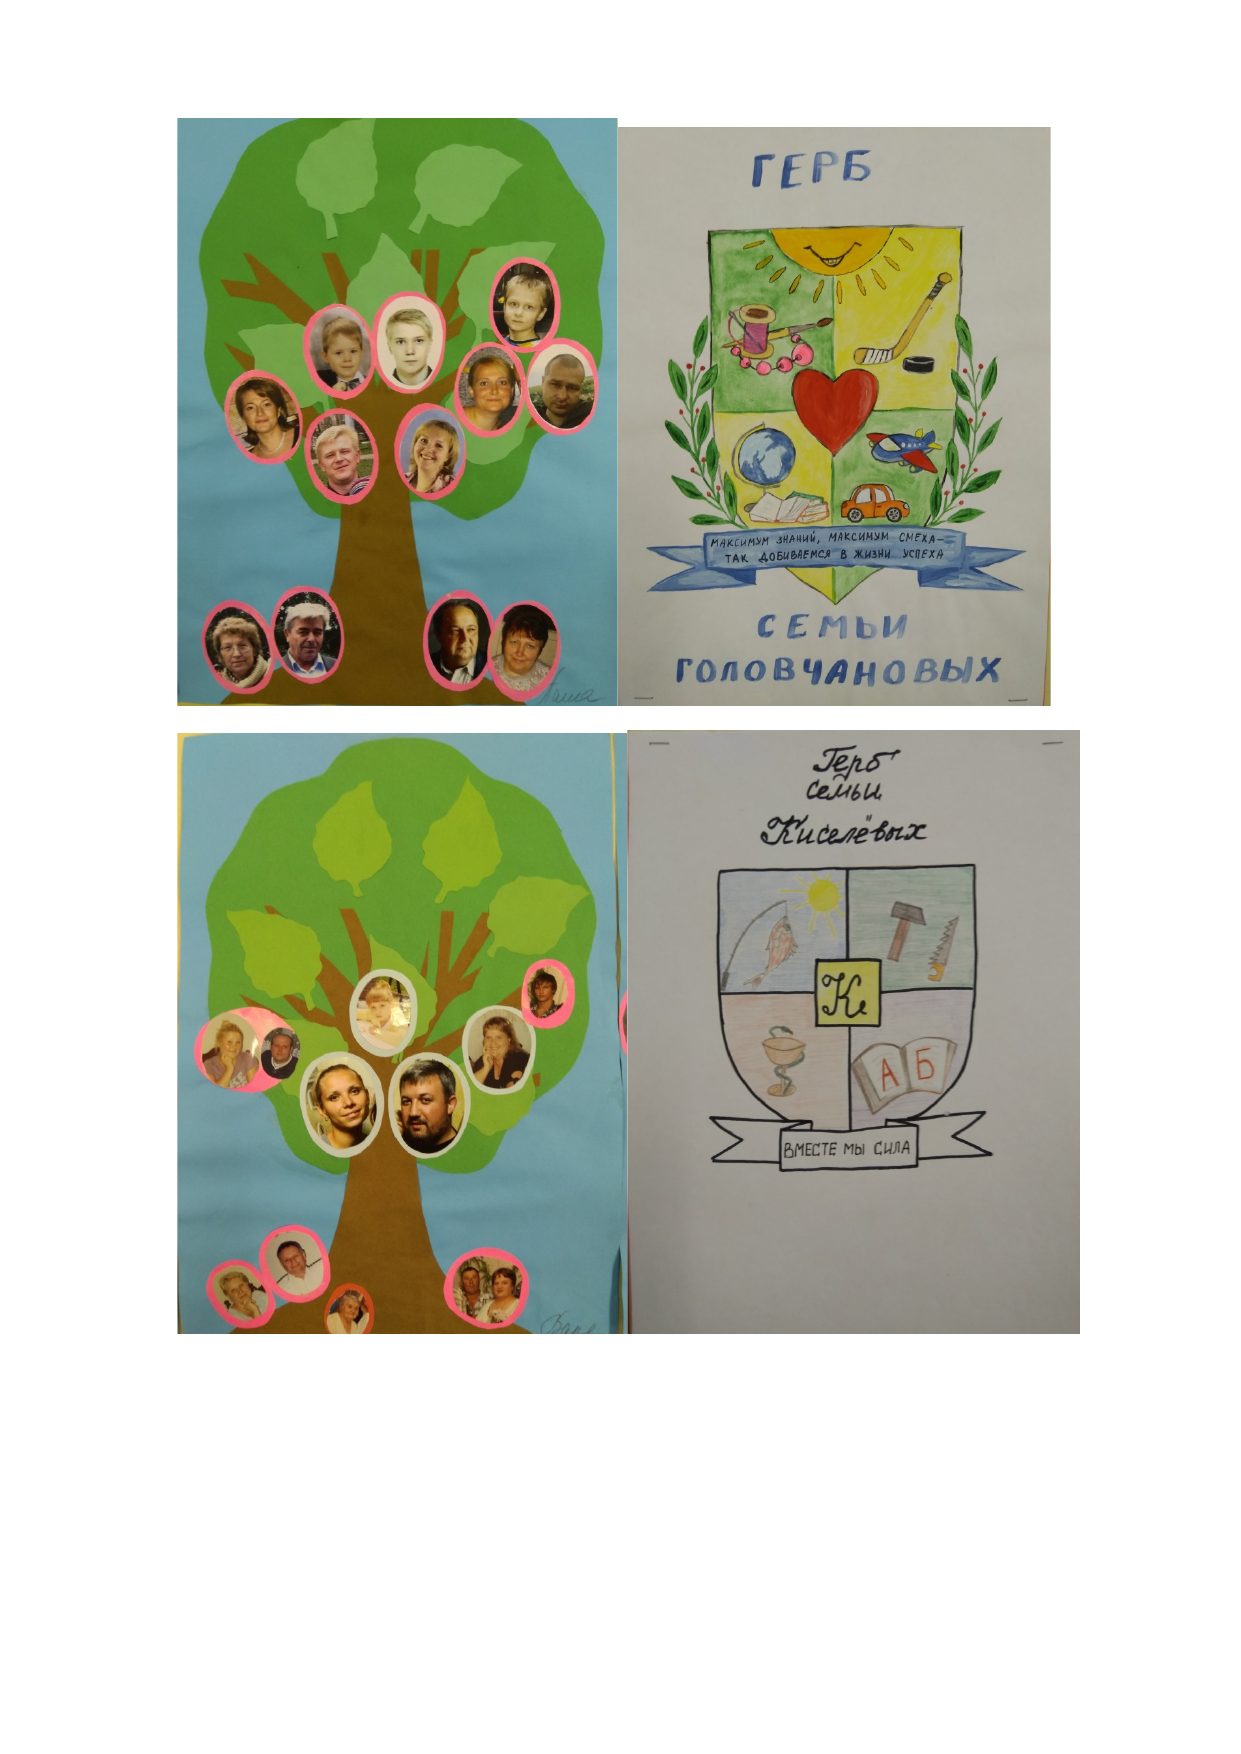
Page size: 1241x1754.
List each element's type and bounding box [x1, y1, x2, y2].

picture [177, 118, 1051, 706]
picture [177, 730, 1080, 1334]
